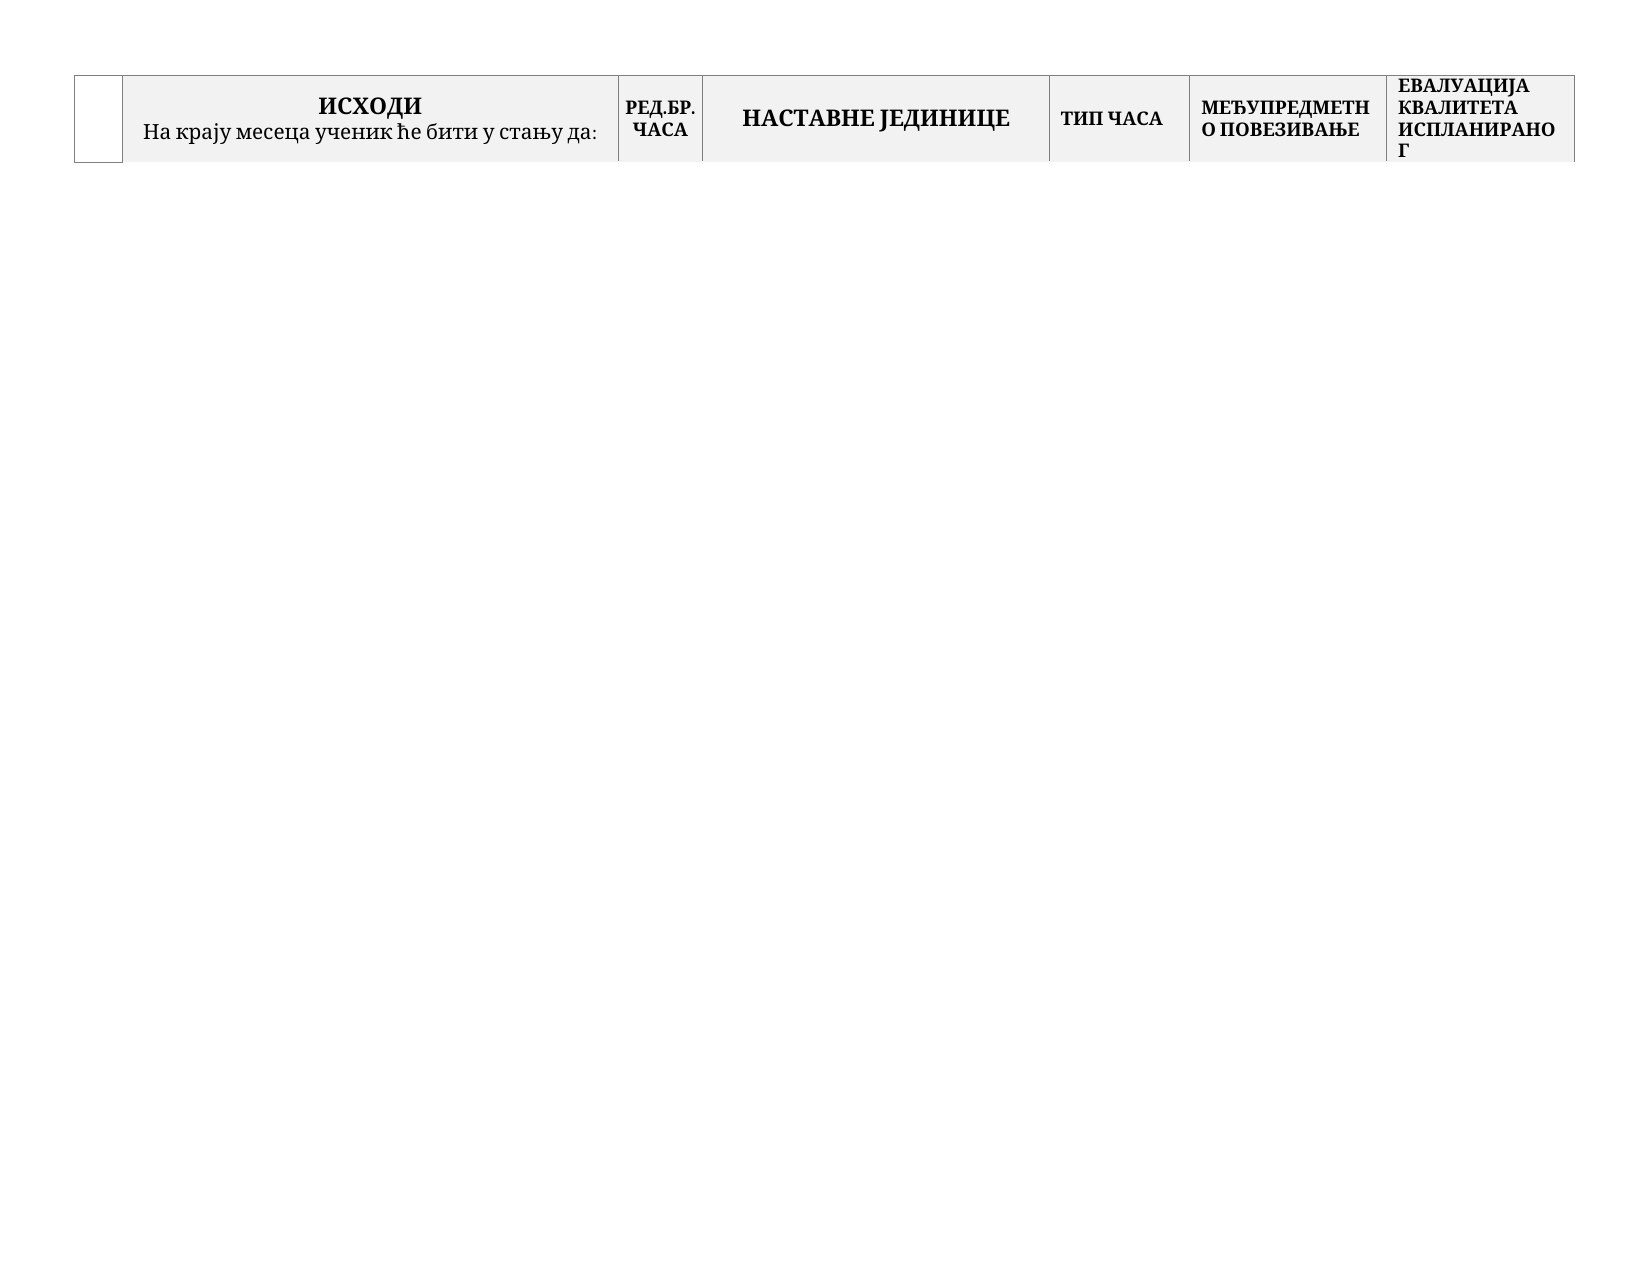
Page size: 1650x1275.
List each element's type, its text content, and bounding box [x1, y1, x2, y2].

table_header [75, 76, 122, 162]
table_header ИСХОДИ На крају месеца ученик ће бити у стању да: [123, 76, 618, 162]
table_header РЕД.БР. ЧАСА [618, 76, 702, 162]
table_header ТИП ЧАСА [1049, 76, 1190, 162]
table_header ЕВАЛУАЦИЈА КВАЛИТЕТА ИСПЛАНИРАНОГ [1387, 76, 1574, 162]
table_header МЕЂУПРЕДМЕТНО ПОВЕЗИВАЊЕ [1190, 76, 1387, 162]
table_header НАСТАВНЕ ЈЕДИНИЦЕ [703, 76, 1049, 162]
